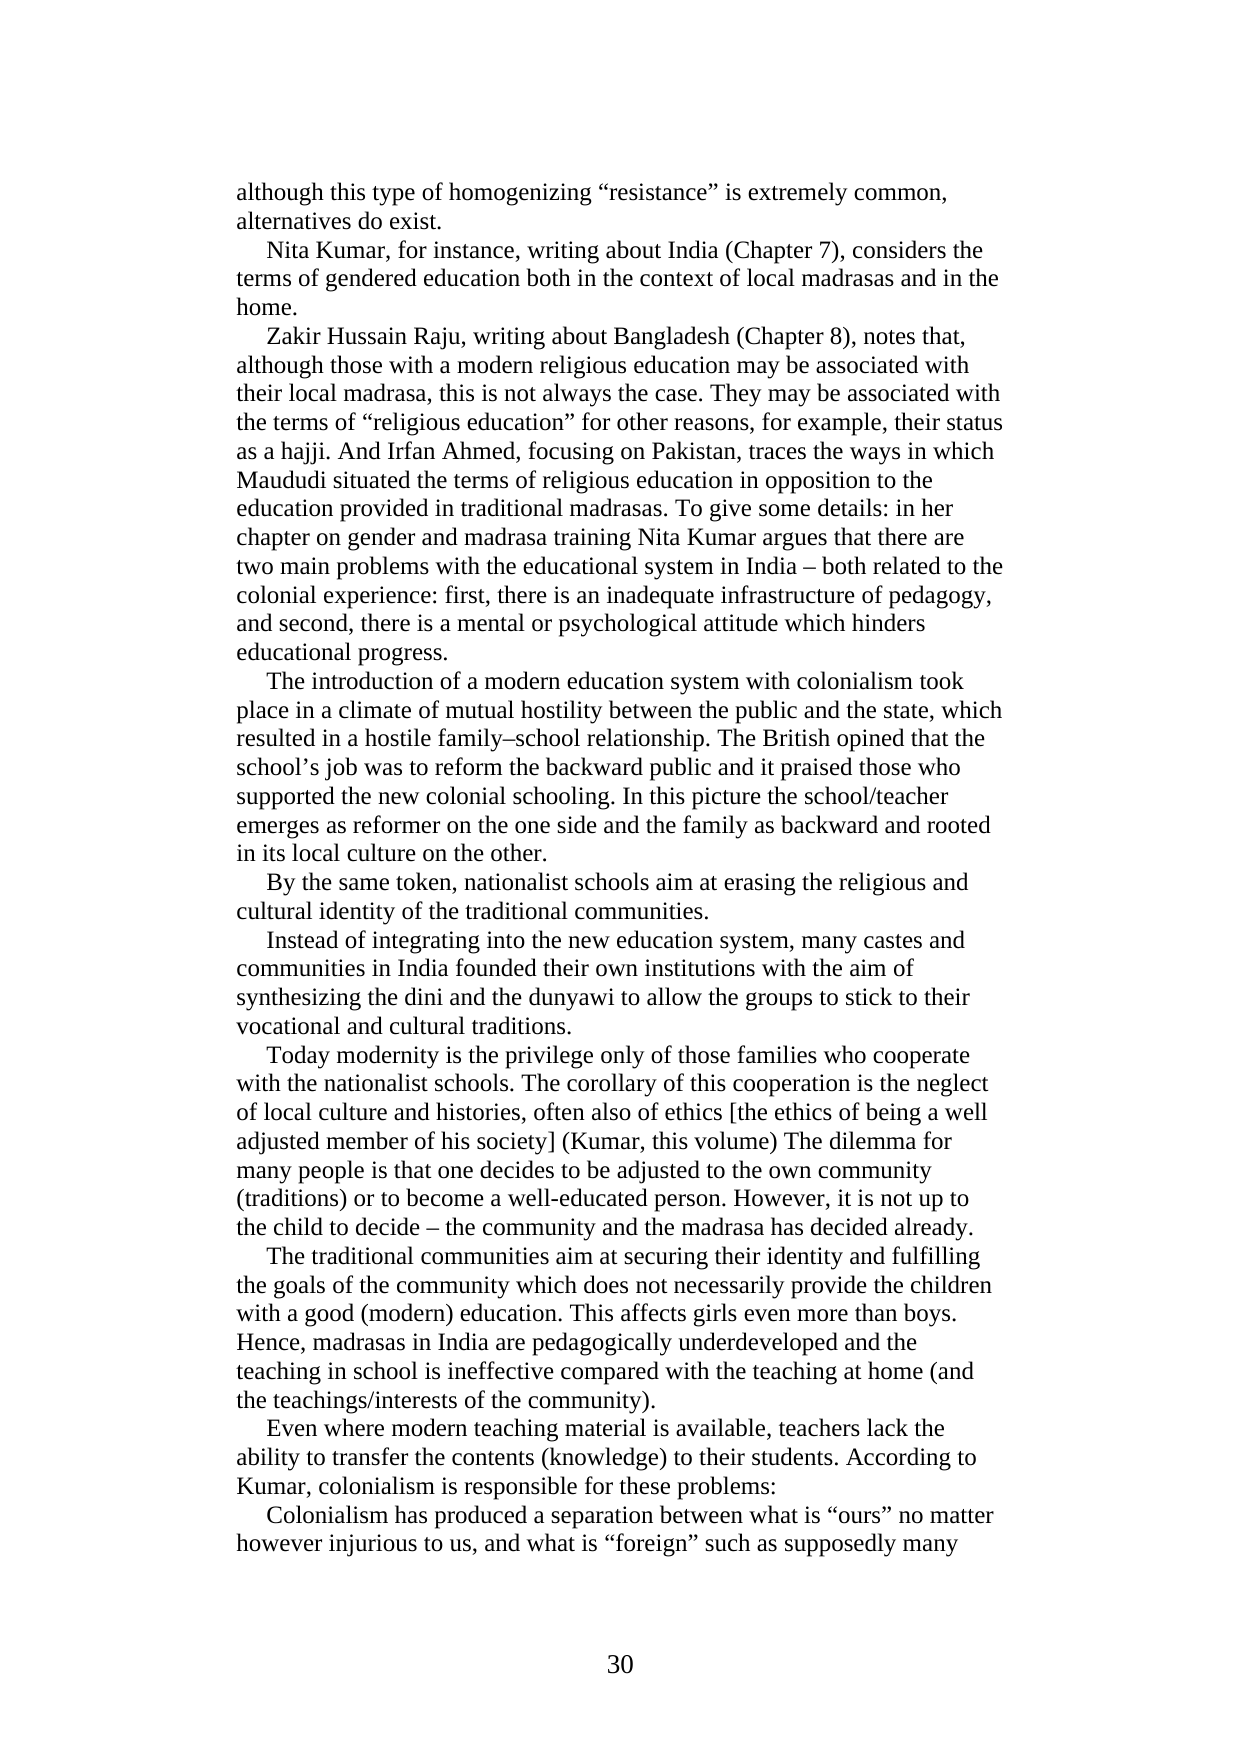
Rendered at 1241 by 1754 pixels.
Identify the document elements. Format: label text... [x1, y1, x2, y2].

text The traditional communities aim at securing their identity and fulfilling the goals of the community which does not necessarily provide the children with a good (modern) education. This affects girls even more than boys. Hence, madrasas in India are pedagogically underdeveloped and the teaching in school is ineffective compared with the teaching at home (and the teachings/interests of the community). [236, 1241, 1004, 1413]
text The introduction of a modern education system with colonialism took place in a climate of mutual hostility between the public and the state, which resulted in a hostile family–school relationship. The British opined that the school’s job was to reform the backward public and it praised those who supported the new colonial schooling. In this picture the school/teacher emerges as reformer on the one side and the family as backward and rooted in its local culture on the other. [236, 666, 1004, 867]
text Even where modern teaching material is available, teachers lack the ability to transfer the contents (knowledge) to their students. According to Kumar, colonialism is responsible for these problems: [236, 1413, 1004, 1500]
text Zakir Hussain Raju, writing about Bangladesh (Chapter 8), notes that, although those with a modern religious education may be associated with their local madrasa, this is not always the case. They may be associated with the terms of “religious education” for other reasons, for example, their status as a hajji. And Irfan Ahmed, focusing on Pakistan, traces the ways in which Maududi situated the terms of religious education in opposition to the education provided in traditional madrasas. To give some details: in her chapter on gender and madrasa training Nita Kumar argues that there are two main problems with the educational system in India – both related to the colonial experience: first, there is an inadequate infrastructure of pedagogy, and second, there is a mental or psychological attitude which hinders educational progress. [236, 321, 1004, 666]
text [236, 1500, 1004, 1557]
text Today modernity is the privilege only of those families who cooperate with the nationalist schools. The corollary of this cooperation is the neglect of local culture and histories, often also of ethics [the ethics of being a well adjusted member of his society] (Kumar, this volume) The dilemma for many people is that one decides to be adjusted to the own community (traditions) or to become a well-educated person. However, it is not up to the child to decide – the community and the madrasa has decided already. [236, 1040, 1004, 1241]
text Instead of integrating into the new education system, many castes and communities in India founded their own institutions with the aim of synthesizing the dini and the dunyawi to allow the groups to stick to their vocational and cultural traditions. [236, 925, 1004, 1040]
text By the same token, nationalist schools aim at erasing the religious and cultural identity of the traditional communities. [236, 867, 1004, 925]
text Nita Kumar, for instance, writing about India (Chapter 7), considers the terms of gendered education both in the context of local madrasas and in the home. [236, 235, 1004, 321]
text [236, 177, 1004, 235]
